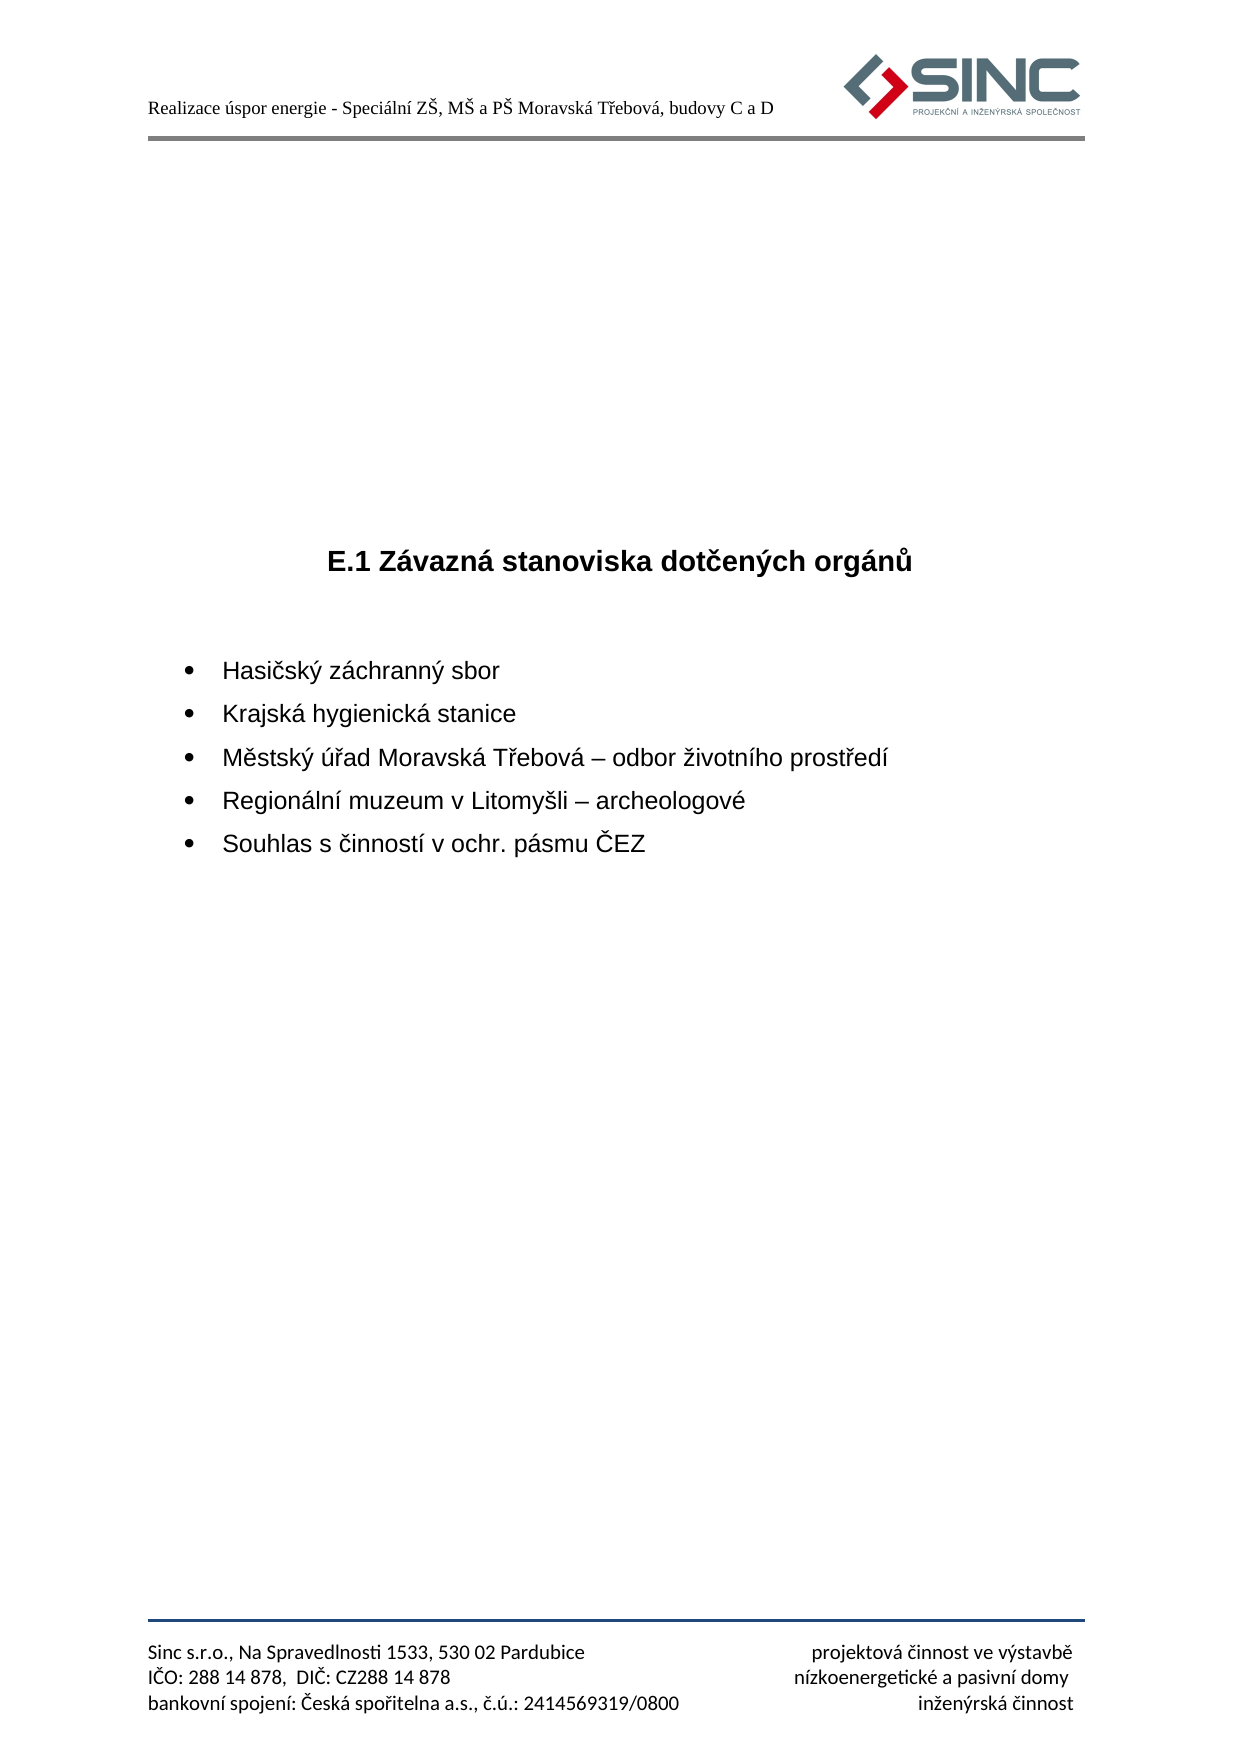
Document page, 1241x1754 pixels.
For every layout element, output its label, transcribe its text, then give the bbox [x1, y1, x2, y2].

list Krajská hygienická stanice [185, 699, 1093, 728]
list Souhlas s činností v ochr. pásmu ČEZ [185, 829, 1093, 858]
list Hasičský záchranný sbor [185, 656, 1093, 685]
list Městský úřad Moravská Třebová – odbor životního prostředí [185, 743, 1093, 771]
text E.1 Závazná stanoviska dotčených orgánů [148, 544, 1093, 577]
list Regionální muzeum v Litomyšli – archeologové [185, 786, 1093, 815]
picture [837, 48, 1086, 125]
